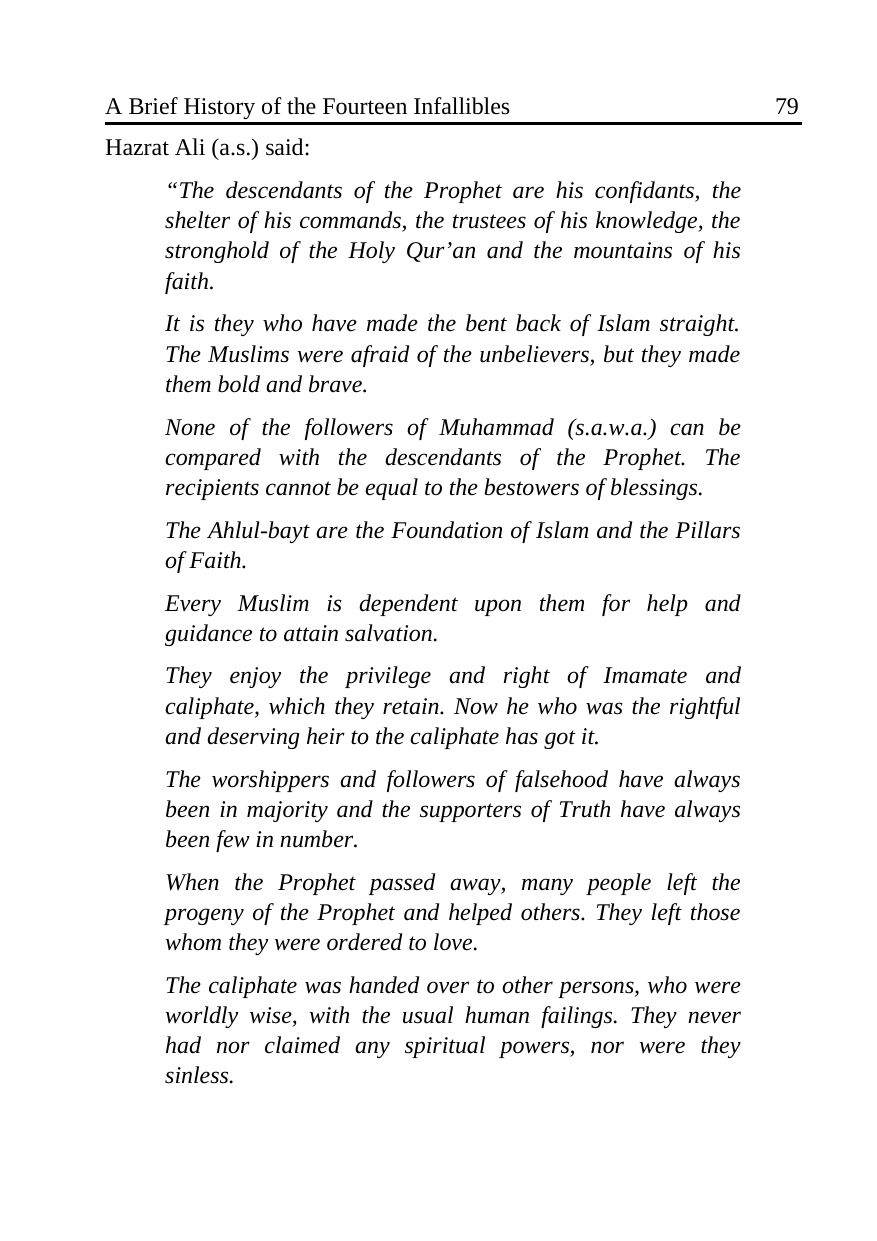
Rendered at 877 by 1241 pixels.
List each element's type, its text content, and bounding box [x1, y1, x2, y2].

text It is they who have made the bent back of Islam straight. The Muslims were afraid of the unbelievers, but they made them bold and brave. [165, 308, 742, 398]
text When the Prophet passed away, many people left the progeny of the Prophet and helped others. They left those whom they were ordered to love. [165, 866, 742, 957]
text The worshippers and followers of falsehood have always been in majority and the supporters of Truth have always been few in number. [165, 763, 742, 853]
text “The descendants of the Prophet are his confidants, the shelter of his commands, the trustees of his knowledge, the stronghold of the Holy Qur’an and the mountains of his faith. [165, 174, 742, 295]
text None of the followers of Muhammad (s.a.w.a.) can be compared with the descendants of the Prophet. The recipients cannot be equal to the bestowers of blessings. [165, 411, 742, 501]
text They enjoy the privilege and right of Imamate and caliphate, which they retain. Now he who was the rightful and deserving heir to the caliphate has got it. [165, 660, 742, 750]
text Every Muslim is dependent upon them for help and guidance to attain salvation. [165, 587, 742, 647]
text Hazrat Ali (a.s.) said: [105, 132, 802, 162]
text The Ahlul-bayt are the Foundation of Islam and the Pillars of Faith. [165, 514, 742, 574]
text The caliphate was handed over to other persons, who were worldly wise, with the usual human failings. They never had nor claimed any spiritual powers, nor were they sinless. [165, 969, 742, 1090]
